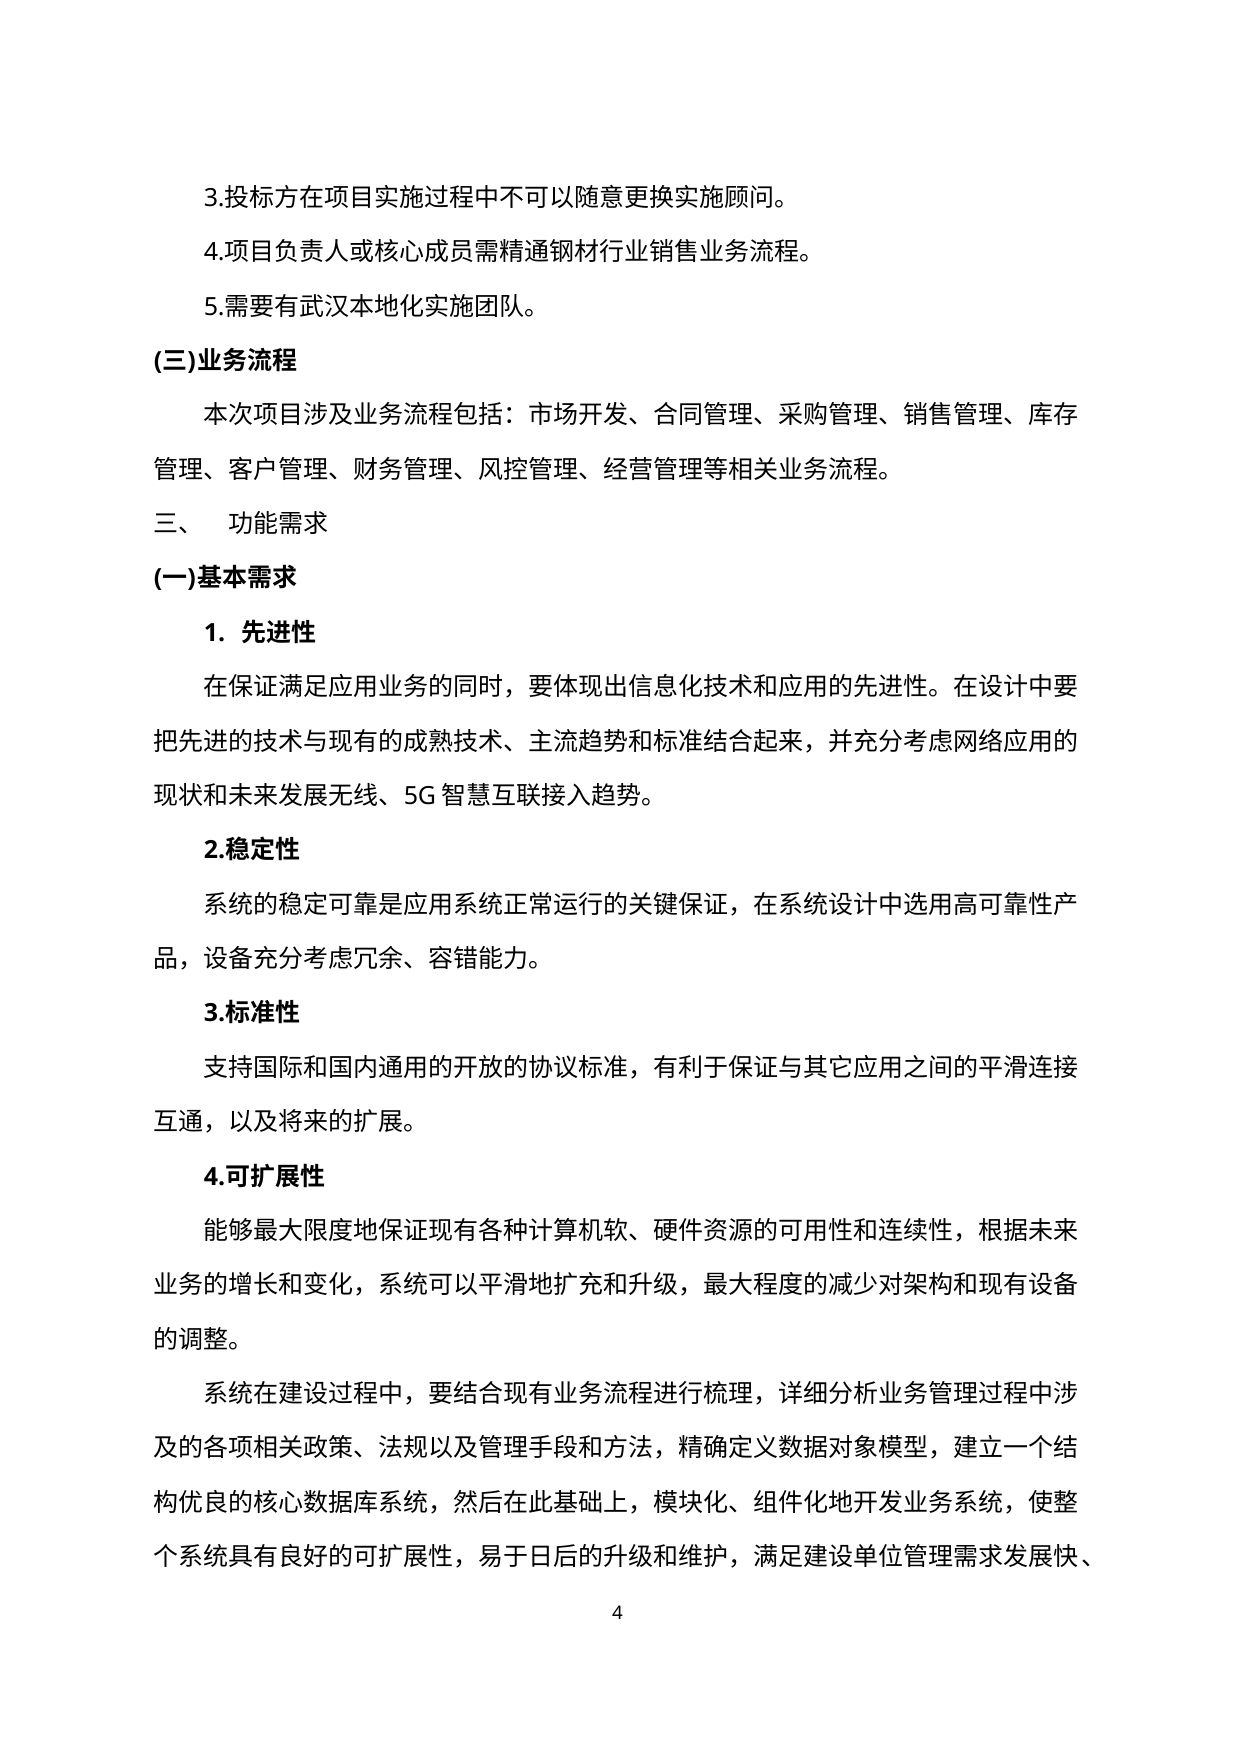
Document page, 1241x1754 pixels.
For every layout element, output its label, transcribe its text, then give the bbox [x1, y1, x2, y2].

list 基本需求 [153, 558, 1081, 594]
text 5.需要有武汉本地化实施团队。 [153, 286, 1081, 322]
text 在保证满足应用业务的同时，要体现出信息化技术和应用的先进性。在设计中要把先进的技术与现有的成熟技术、主流趋势和标准结合起来，并充分考虑网络应用的现状和未来发展无线、5G智慧互联接入趋势。 [153, 667, 1081, 812]
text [153, 1373, 1081, 1573]
list 功能需求 [153, 503, 1081, 540]
text 2.稳定性 [153, 830, 1081, 866]
list 先进性 [153, 612, 1081, 648]
text 能够最大限度地保证现有各种计算机软、硬件资源的可用性和连续性，根据未来业务的增长和变化，系统可以平滑地扩充和升级，最大程度的减少对架构和现有设备的调整。 [153, 1210, 1081, 1355]
text 3.投标方在项目实施过程中不可以随意更换实施顾问。 [153, 177, 1081, 213]
text 本次项目涉及业务流程包括：市场开发、合同管理、采购管理、销售管理、库存管理、客户管理、财务管理、风控管理、经营管理等相关业务流程。 [153, 395, 1081, 485]
list 业务流程 [153, 340, 1081, 377]
text 4.可扩展性 [153, 1156, 1081, 1192]
text 支持国际和国内通用的开放的协议标准，有利于保证与其它应用之间的平滑连接互通，以及将来的扩展。 [153, 1047, 1081, 1138]
text 3.标准性 [153, 993, 1081, 1029]
text 4.项目负责人或核心成员需精通钢材行业销售业务流程。 [153, 232, 1081, 268]
text 系统的稳定可靠是应用系统正常运行的关键保证，在系统设计中选用高可靠性产品，设备充分考虑冗余、容错能力。 [153, 884, 1081, 975]
